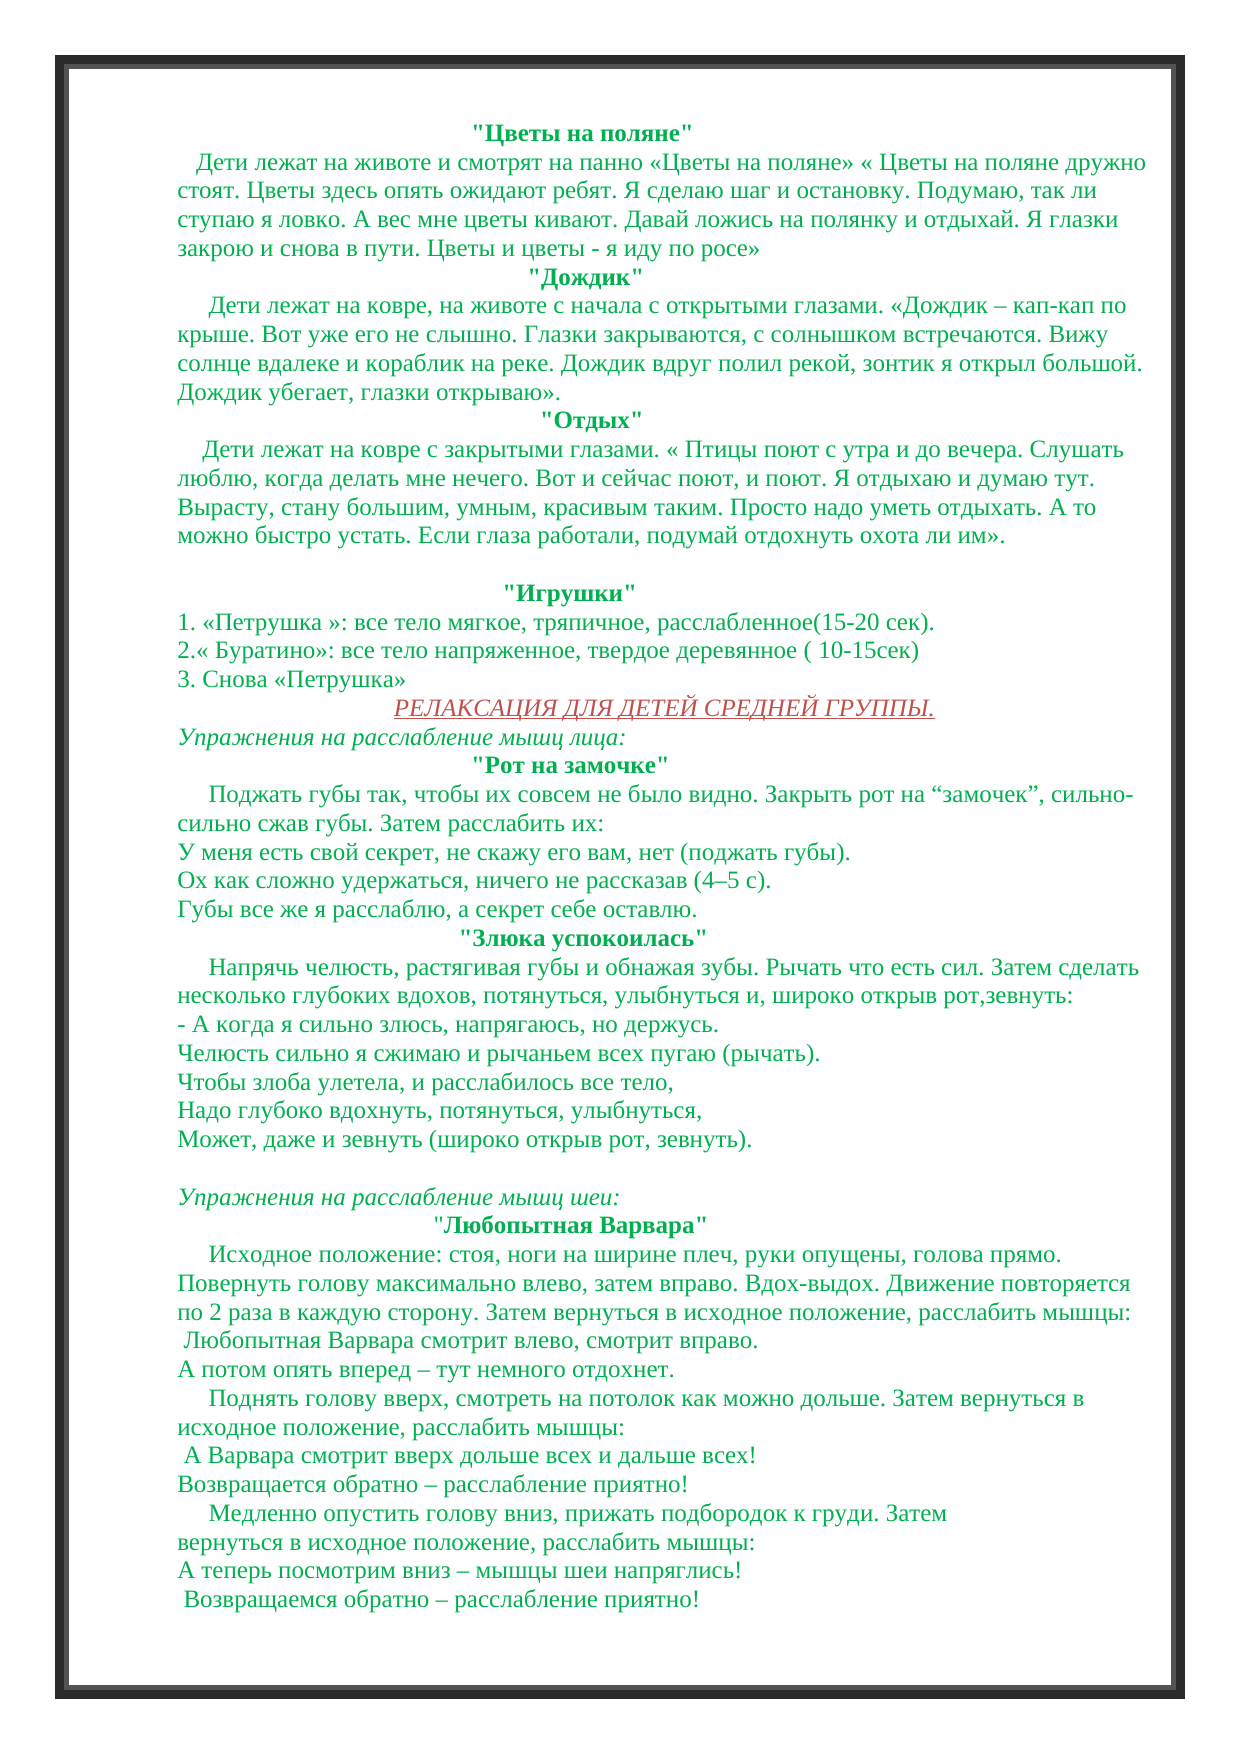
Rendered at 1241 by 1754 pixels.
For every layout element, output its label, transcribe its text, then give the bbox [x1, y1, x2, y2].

text Исходное положение: стоя, ноги на ширине плеч, руки опущены, голова прямо. Повернуть голову максимально влево, затем вправо. Вдох-выдох. Движение повторяется по 2 раза в каждую сторону. Затем вернуться в исходное положение, расслабить мышцы: [177, 1239, 1152, 1326]
text "Отдых" Дети лежат на ковре с закрытыми глазами. « Птицы поют с утра и до вечера. Слушать люблю, когда делать мне нечего. Вот и сейчас поют, и поют. Я отдыхаю и думаю тут. Вырасту, стану большим, умным, красивым таким. Просто надо уметь отдыхать. А то можно быстро устать. Если глаза работали, подумай отдохнуть охота ли им». [177, 406, 1152, 549]
text "Дождик" Дети лежат на ковре, на животе с начала с открытыми глазами. «Дождик – кап-кап по крыше. Вот уже его не слышно. Глазки закрываются, с солнышком встречаются. Вижу солнце вдалеке и кораблик на реке. Дождик вдруг полил рекой, зонтик я открыл большой. Дождик убегает, глазки открываю». [177, 262, 1152, 406]
text Упражнения на расслабление мышц шеи: [177, 1182, 1152, 1211]
text Упражнения на расслабление мышц лица: [177, 722, 1152, 751]
text "Злюка успокоилась" [177, 923, 1152, 952]
text Может, даже и зевнуть (широко открыв рот, зевнуть). [177, 1124, 1152, 1153]
text "Любопытная Варвара" [177, 1211, 1152, 1239]
text А Варвара смотрит вверх дольше всех и дальше всех! [177, 1441, 1152, 1469]
text Поджать губы так, чтобы их совсем не было видно. Закрыть рот на “замочек”, сильно-сильно сжав губы. Затем расслабить их: [177, 779, 1152, 837]
text вернуться в исходное положение, расслабить мышцы: [177, 1527, 1152, 1556]
text Напрячь челюсть, растягивая губы и обнажая зубы. Рычать что есть сил. Затем сделать несколько глубоких вдохов, потянуться, улыбнуться и, широко открыв рот,зевнуть: - А когда я сильно злюсь, напрягаюсь, но держусь. [177, 952, 1152, 1038]
text "Рот на замочке" [177, 751, 1152, 779]
text Губы все же я расслаблю, а секрет себе оставлю. [177, 894, 1152, 923]
text Чтобы злоба улетела, и расслабилось все тело, [177, 1067, 1152, 1096]
text Медленно опустить голову вниз, прижать подбородок к груди. Затем [177, 1498, 1152, 1527]
text Ох как сложно удержаться, ничего не рассказав (4–5 с). [177, 866, 1152, 894]
text Возвращается обратно – расслабление приятно! [177, 1469, 1152, 1498]
text А теперь посмотрим вниз – мышцы шеи напряглись! [177, 1556, 1152, 1584]
text Любопытная Варвара смотрит влево, смотрит вправо. [177, 1326, 1152, 1354]
text Поднять голову вверх, смотреть на потолок как можно дольше. Затем вернуться в исходное положение, расслабить мышцы: [177, 1383, 1152, 1441]
text Надо глубоко вдохнуть, потянуться, улыбнуться, [177, 1096, 1152, 1124]
text Челюсть сильно я сжимаю и рычаньем всех пугаю (рычать). [177, 1038, 1152, 1067]
text "Цветы на поляне" Дети лежат на животе и смотрят на панно «Цветы на поляне» « Цветы на поляне дружно стоят. Цветы здесь опять ожидают ребят. Я сделаю шаг и остановку. Подумаю, так ли ступаю я ловко. А вес мне цветы кивают. Давай ложись на полянку и отдыхай. Я глазки закрою и снова в пути. Цветы и цветы - я иду по росе» [177, 118, 1152, 262]
text А потом опять вперед – тут немного отдохнет. [177, 1354, 1152, 1383]
text РЕЛАКСАЦИЯ ДЛЯ ДЕТЕЙ СРЕДНЕЙ ГРУППЫ. [177, 693, 1152, 722]
text У меня есть свой секрет, не скажу его вам, нет (поджать губы). [177, 837, 1152, 866]
text "Игрушки" 1. «Петрушка »: все тело мягкое, тряпичное, расслабленное(15-20 сек). 2.« Буратино»: все тело напряженное, твердое деревянное ( 10-15сек) 3. Снова «Петрушка» [177, 578, 1152, 693]
text Возвращаемся обратно – расслабление приятно! [177, 1584, 1152, 1613]
